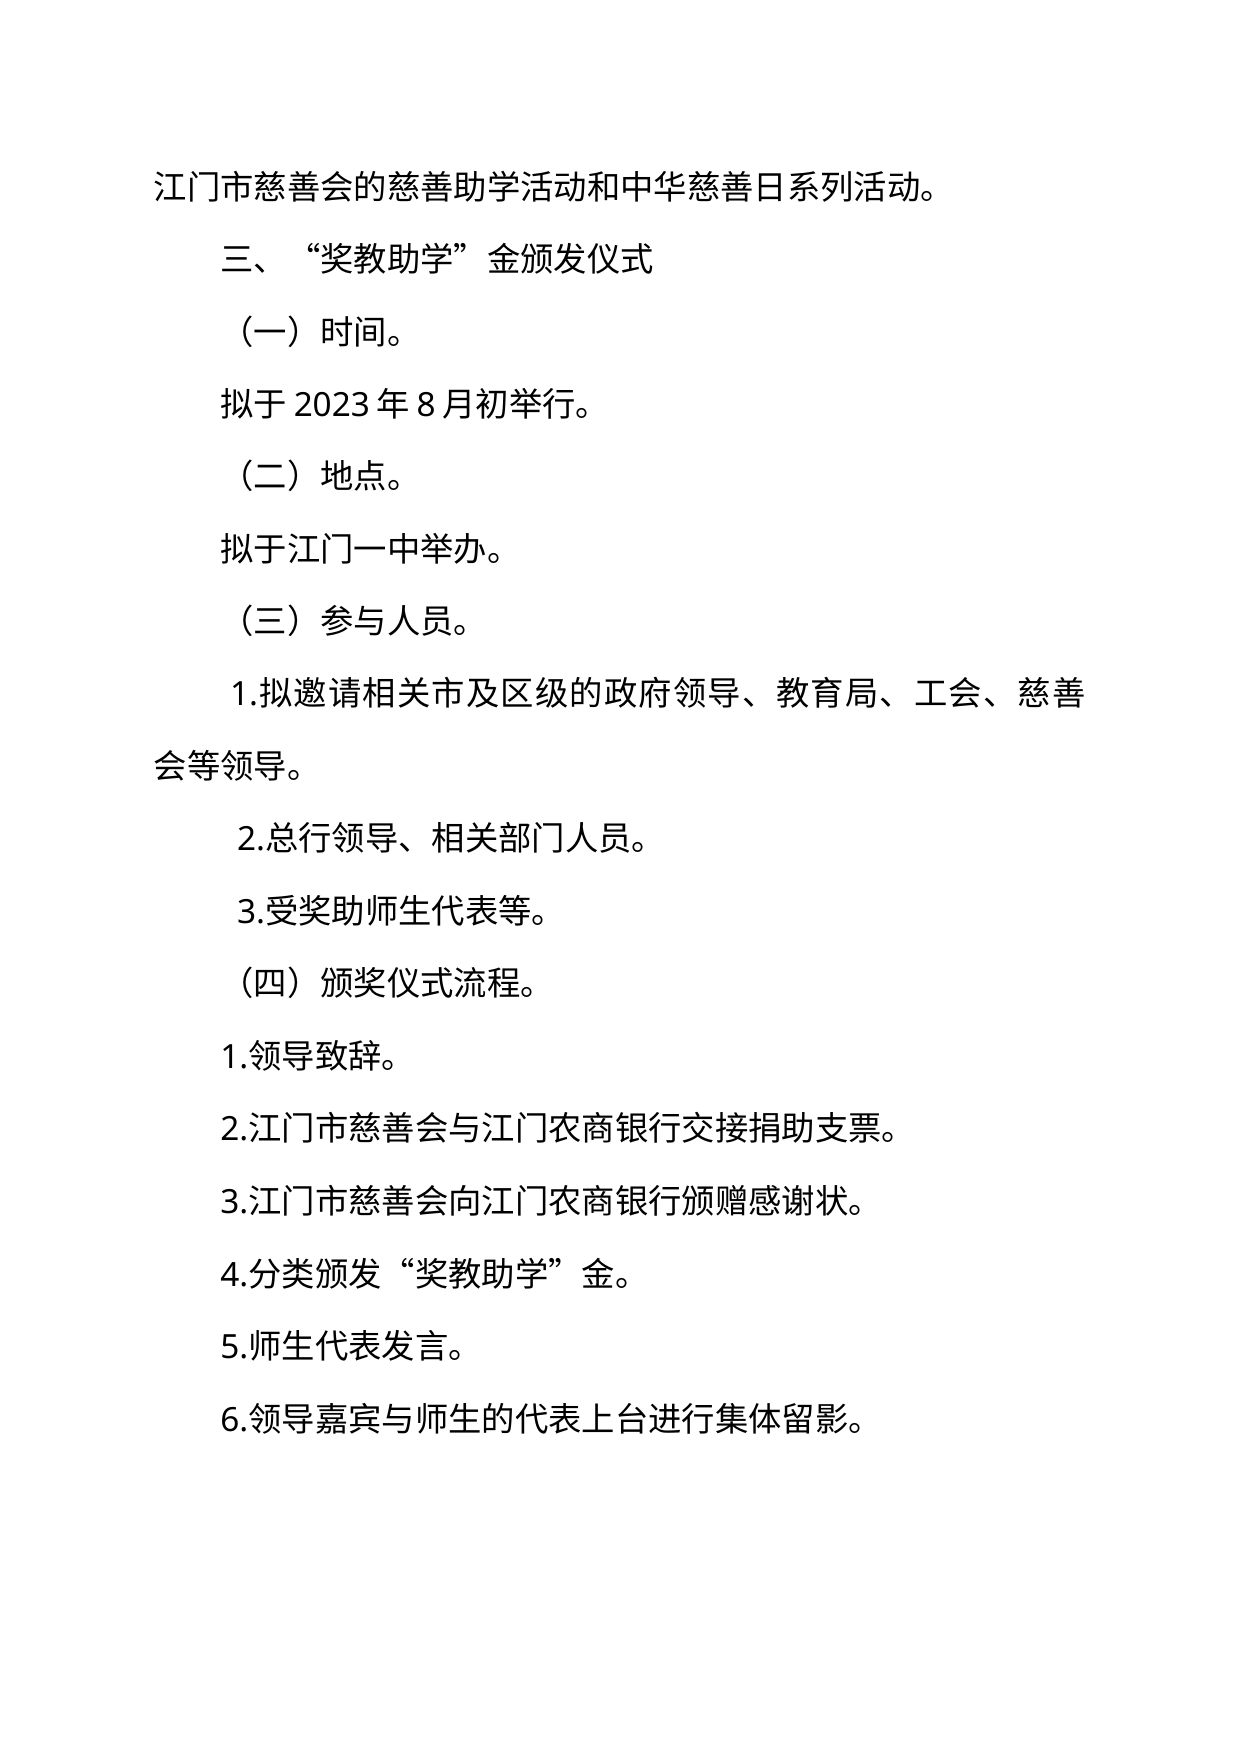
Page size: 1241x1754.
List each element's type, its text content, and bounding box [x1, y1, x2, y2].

text 6.领导嘉宾与师生的代表上台进行集体留影。 [153, 1392, 1087, 1441]
text 2.江门市慈善会与江门农商银行交接捐助支票。 [153, 1102, 1087, 1151]
text 拟于2023年8月初举行。 [153, 378, 1087, 426]
text 1.领导致辞。 [153, 1029, 1087, 1078]
text （三）参与人员。 [153, 595, 1087, 643]
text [153, 161, 1087, 209]
text 1.拟邀请相关市及区级的政府领导、教育局、工会、慈善会等领导。 [153, 667, 1087, 788]
text 2.总行领导、相关部门人员。 [153, 812, 1087, 860]
text 5.师生代表发言。 [153, 1320, 1087, 1368]
text 3.受奖助师生代表等。 [153, 884, 1087, 933]
text 拟于江门一中举办。 [153, 523, 1087, 571]
text 3.江门市慈善会向江门农商银行颁赠感谢状。 [153, 1175, 1087, 1223]
text 4.分类颁发“奖教助学”金。 [153, 1247, 1087, 1296]
text （一）时间。 [153, 305, 1087, 354]
text 三、“奖教助学”金颁发仪式 [153, 233, 1087, 281]
text （四）颁奖仪式流程。 [153, 957, 1087, 1005]
text （二）地点。 [153, 450, 1087, 498]
